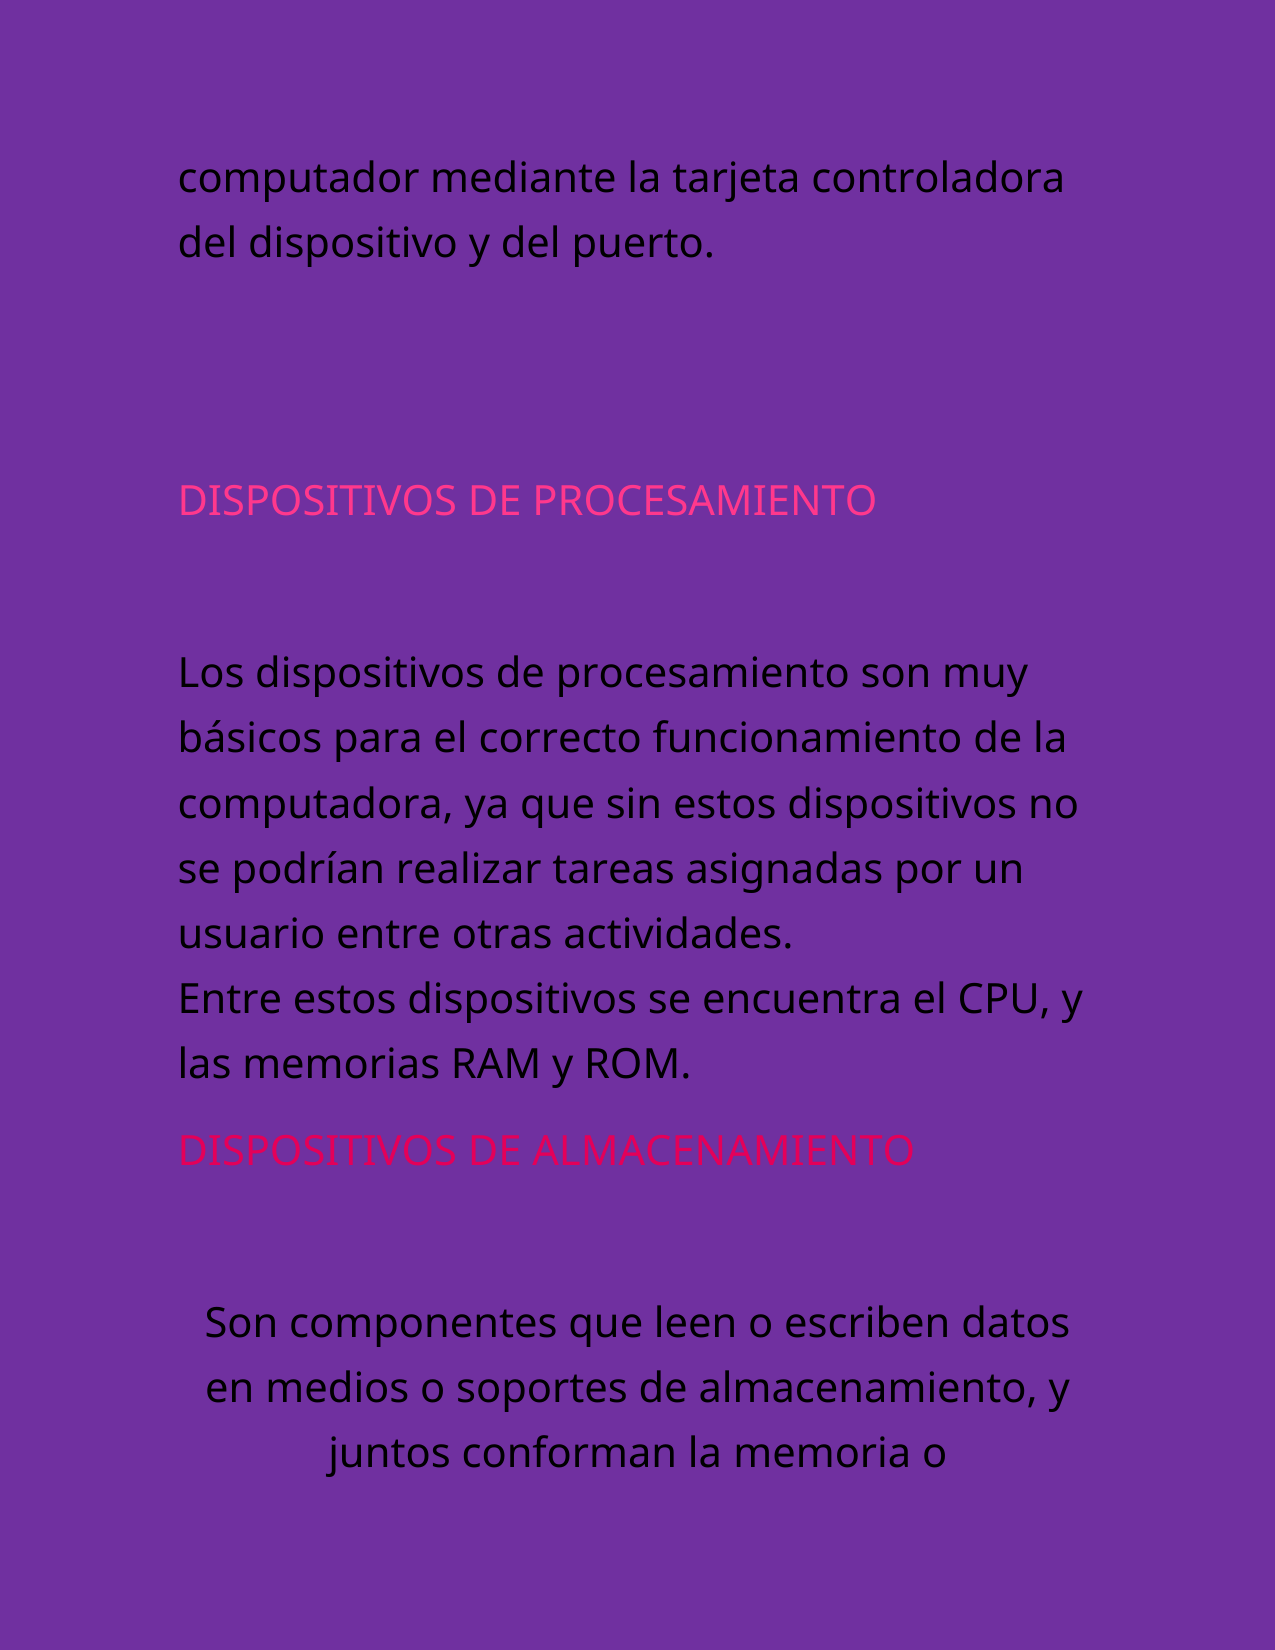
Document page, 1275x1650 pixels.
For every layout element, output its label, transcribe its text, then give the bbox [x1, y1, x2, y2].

text DISPOSITIVOS DE PROCESAMIENTO [177, 471, 1098, 528]
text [177, 148, 1098, 269]
text Los dispositivos de procesamiento son muy básicos para el correcto funcionamiento de la computadora, ya que sin estos dispositivos no se podrían realizar tareas asignadas por un usuario entre otras actividades. Entre estos dispositivos se encuentra el CPU, y las memorias RAM y ROM. [177, 643, 1098, 1091]
text DISPOSITIVOS DE ALMACENAMIENTO [177, 1120, 1098, 1177]
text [177, 1292, 1098, 1479]
